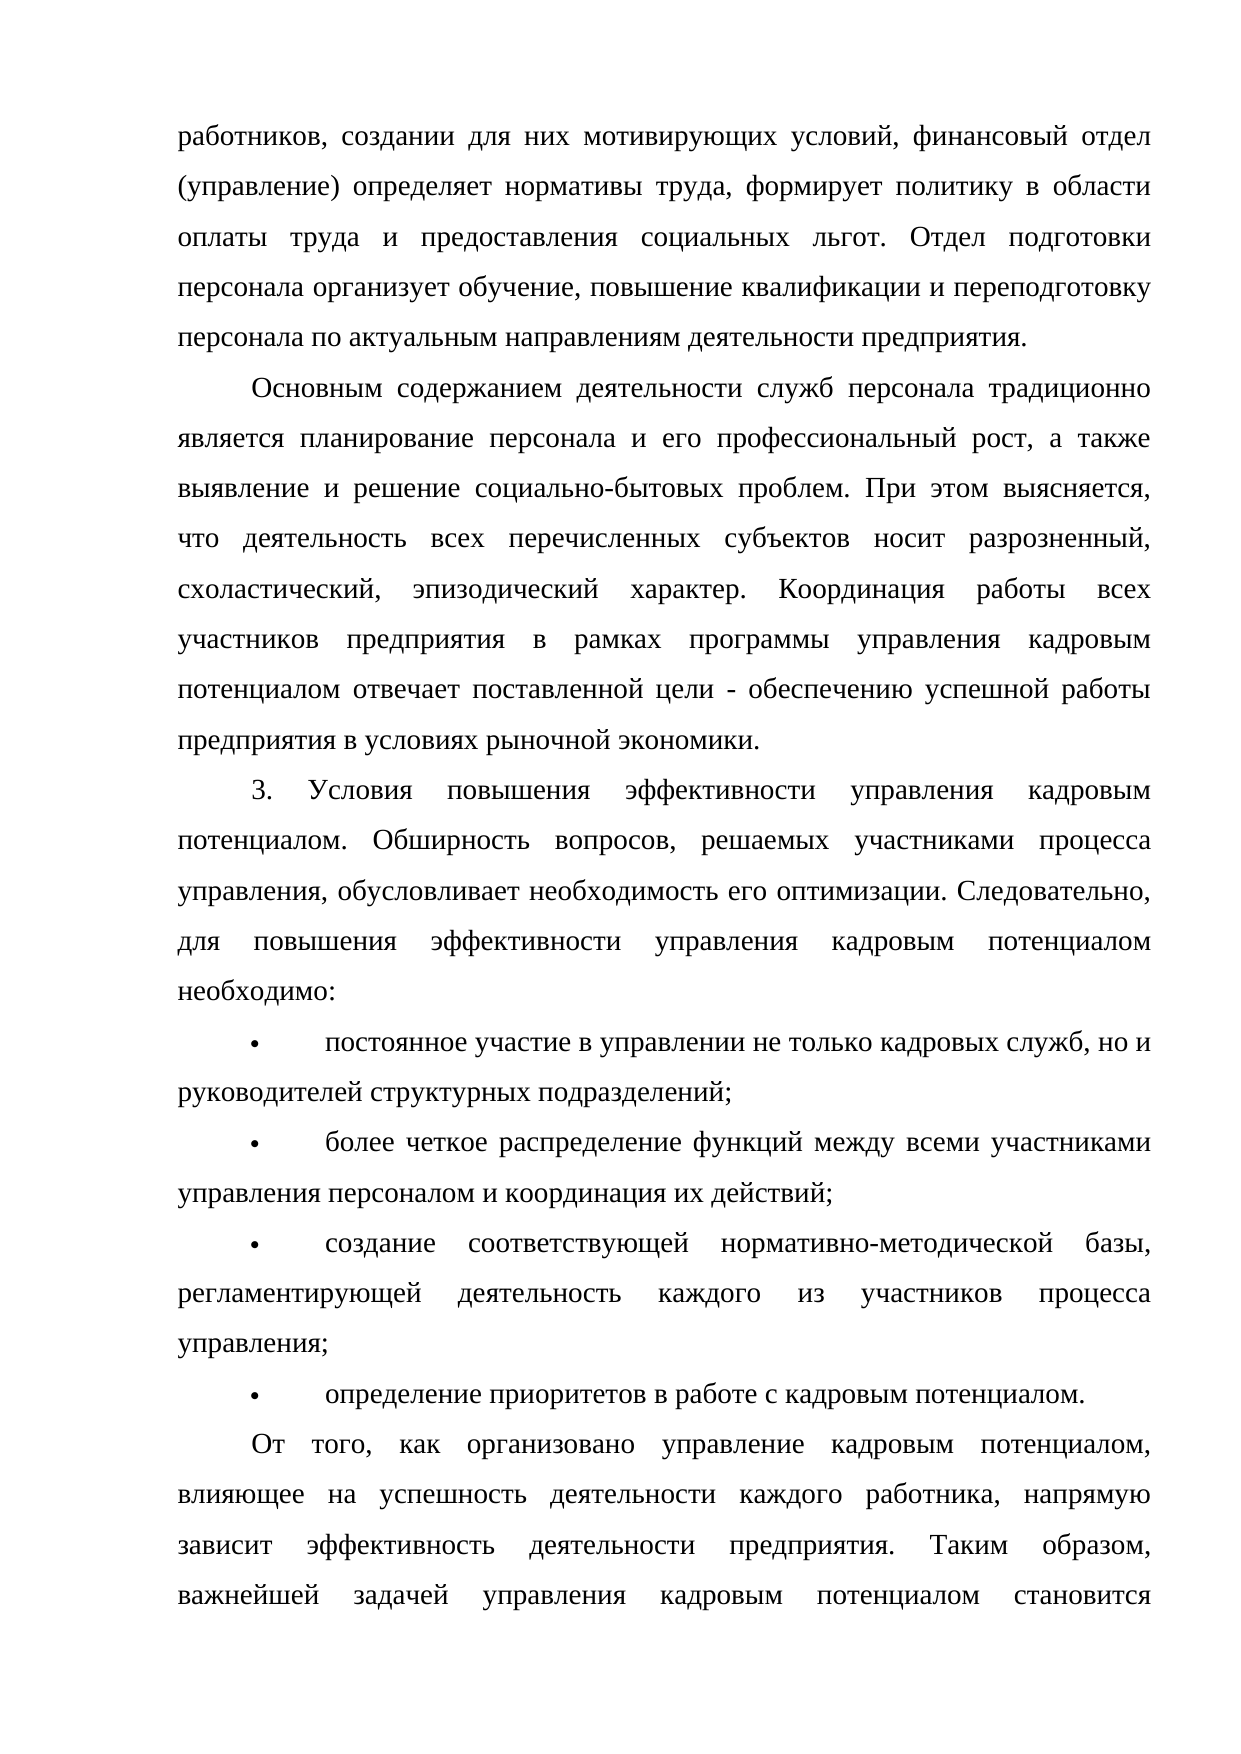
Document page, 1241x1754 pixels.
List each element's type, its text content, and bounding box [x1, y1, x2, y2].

list создание соответствующей нормативно-методической базы, регламентирующей деятельность каждого из участников процесса управления; [177, 1225, 1152, 1359]
list более четкое распределение функций между всеми участниками управления персоналом и координация их действий; [177, 1124, 1152, 1208]
text 3. Условия повышения эффективности управления кадровым потенциалом. Обширность вопросов, решаемых участниками процесса управления, обусловливает необходимость его оптимизации. Следовательно, для повышения эффективности управления кадровым потенциалом необходимо: [177, 772, 1152, 1007]
list постоянное участие в управлении не только кадровых служб, но и руководителей структурных подразделений; [177, 1024, 1152, 1108]
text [177, 1426, 1152, 1611]
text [177, 118, 1152, 353]
list определение приоритетов в работе с кадровым потенциалом. [177, 1376, 1152, 1409]
text Основным содержанием деятельности служб персонала традиционно является планирование персонала и его профессиональный рост, а также выявление и решение социально-бытовых проблем. При этом выясняется, что деятельность всех перечисленных субъектов носит разрозненный, схоластический, эпизодический характер. Координация работы всех участников предприятия в рамках программы управления кадровым потенциалом отвечает поставленной цели - обеспечению успешной работы предприятия в условиях рыночной экономики. [177, 370, 1152, 755]
